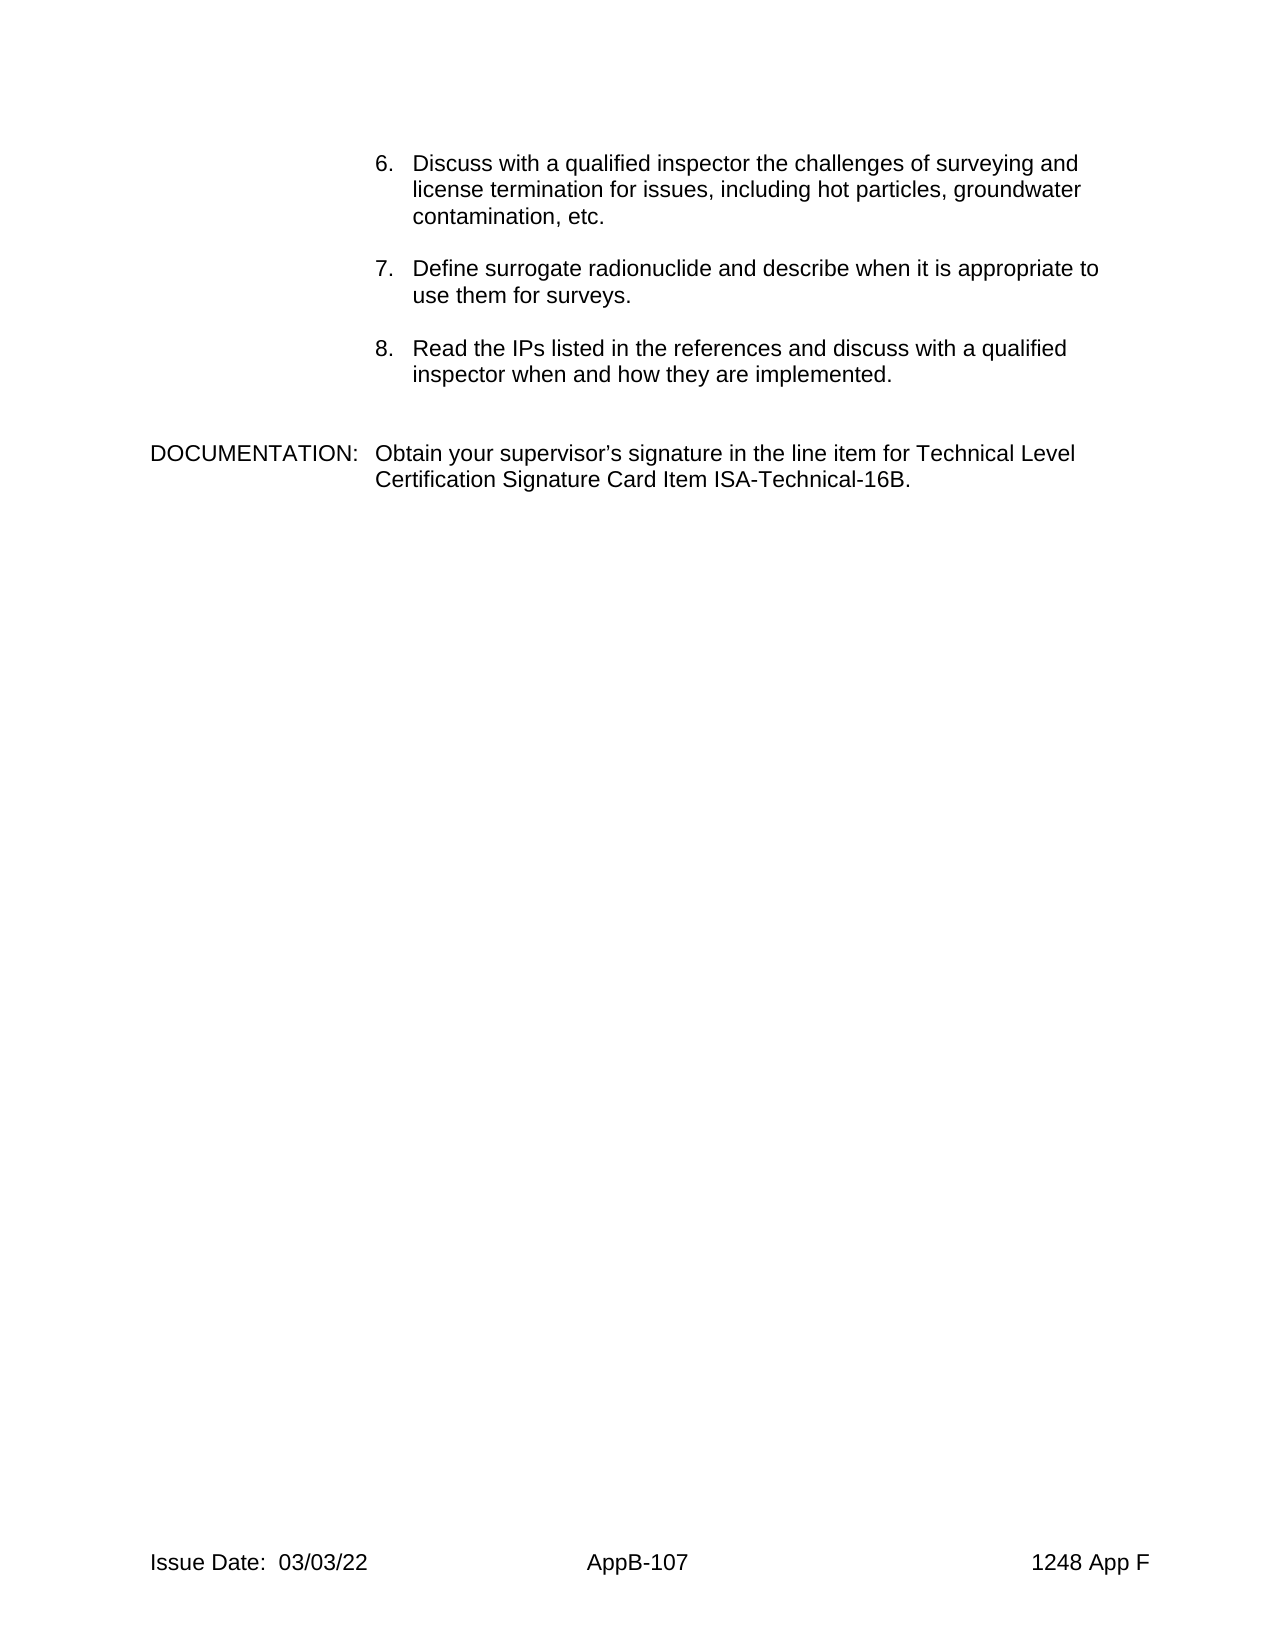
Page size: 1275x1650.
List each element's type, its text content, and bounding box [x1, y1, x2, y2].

text DOCUMENTATION: Obtain your supervisor’s signature in the line item for Technical Level Certification Signature Card Item ISA-Technical-16B. [150, 440, 1125, 493]
list Read the IPs listed in the references and discuss with a qualified inspector when and how they are implemented. [375, 334, 1125, 387]
list Define surrogate radionuclide and describe when it is appropriate to use them for surveys. [375, 255, 1125, 308]
list Discuss with a qualified inspector the challenges of surveying and license termination for issues, including hot particles, groundwater contamination, etc. [375, 150, 1125, 229]
